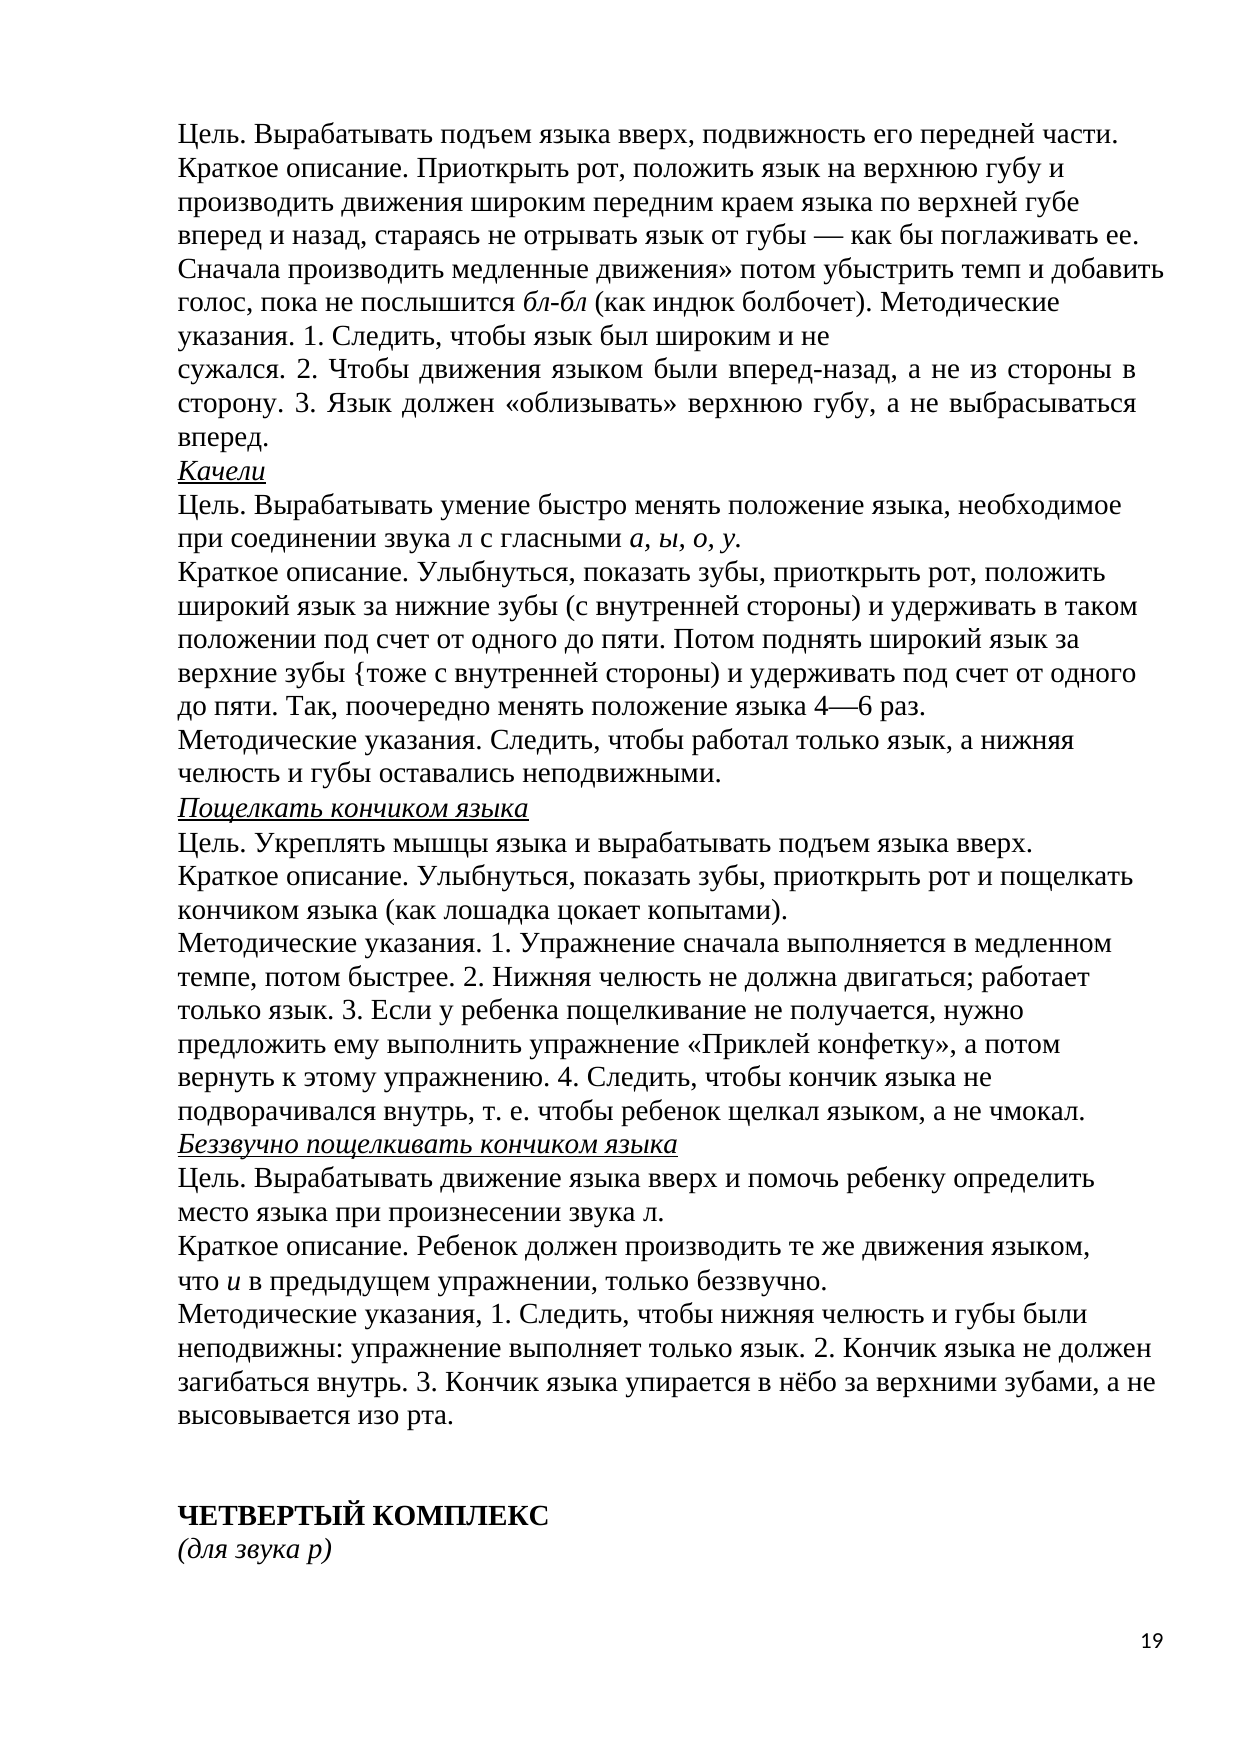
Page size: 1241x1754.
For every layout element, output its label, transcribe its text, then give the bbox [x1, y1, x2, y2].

text Методические указания. Следить, чтобы работал только язык, а нижняя челюсть и губы оставались неподвижными. [177, 722, 1103, 789]
text ЧЕТВЕРТЫЙ КОМПЛЕКС (для звука р) [177, 1498, 571, 1565]
text Методические указания, 1. Следить, чтобы нижняя челюсть и губы были неподвижны: упражнение выполняет только язык. 2. Кончик языка не должен загибаться внутрь. 3. Кончик языка упирается в нёбо за верхними зубами, а не высовывается изо рта. [177, 1297, 1159, 1431]
text Пощелкать кончиком языка [177, 790, 1194, 824]
text Цель. Вырабатывать умение быстро менять положение языка, необходимое при соединении звука л с гласными а, ы, о, у. [177, 487, 1150, 554]
text Цель. Укреплять мышцы языка и вырабатывать подъем языка вверх. [177, 825, 1194, 858]
text Краткое описание. Улыбнуться, показать зубы, приоткрыть рот и пощелкать кончиком языка (как лошадка цокает копытами). [177, 858, 1162, 925]
text Цель. Вырабатывать подъем языка вверх, подвижность его передней части. Краткое описание. Приоткрыть рот, положить язык на верхнюю губу и производить движения широким передним краем языка по верхней губе вперед и назад, стараясь не отрывать язык от губы — как бы поглаживать ее. Сначала производить медленные движения» потом убыстрить темп и добавить голос, пока не послышится бл-бл (как индюк болбочет). Методические указания. 1. Следить, чтобы язык был широким и не [177, 117, 1165, 351]
text Методические указания. 1. Упражнение сначала выполняется в медленном темпе, потом быстрее. 2. Нижняя челюсть не должна двигаться; работает только язык. 3. Если у ребенка пощелкивание не получается, нужно предложить ему выполнить упражнение «Приклей конфетку», а потом вернуть к этому упражнению. 4. Следить, чтобы кончик языка не подворачивался внутрь, т. е. чтобы ребенок щелкал языком, а не чмокал. Беззвучно пощелкивать кончиком языка [177, 925, 1141, 1160]
text Краткое описание. Улыбнуться, показать зубы, приоткрыть рот, положить широкий язык за нижние зубы (с внутренней стороны) и удерживать в таком положении под счет от одного до пяти. Потом поднять широкий язык за верхние зубы {тоже с внутренней стороны) и удерживать под счет от одного до пяти. Так, поочередно менять положение языка 4—6 раз. [177, 554, 1166, 722]
text что и в предыдущем упражнении, только беззвучно. [177, 1263, 1194, 1297]
text Цель. Вырабатывать движение языка вверх и помочь ребенку определить место языка при произнесении звука л. [177, 1160, 1123, 1227]
text сужался. 2. Чтобы движения языком были вперед-назад, а не из стороны в сторону. 3. Язык должен «облизывать» верхнюю губу, а не выбрасываться вперед. [177, 352, 1137, 452]
text Краткое описание. Ребенок должен производить те же движения языком, [177, 1228, 1194, 1262]
text Качели [177, 453, 1194, 487]
